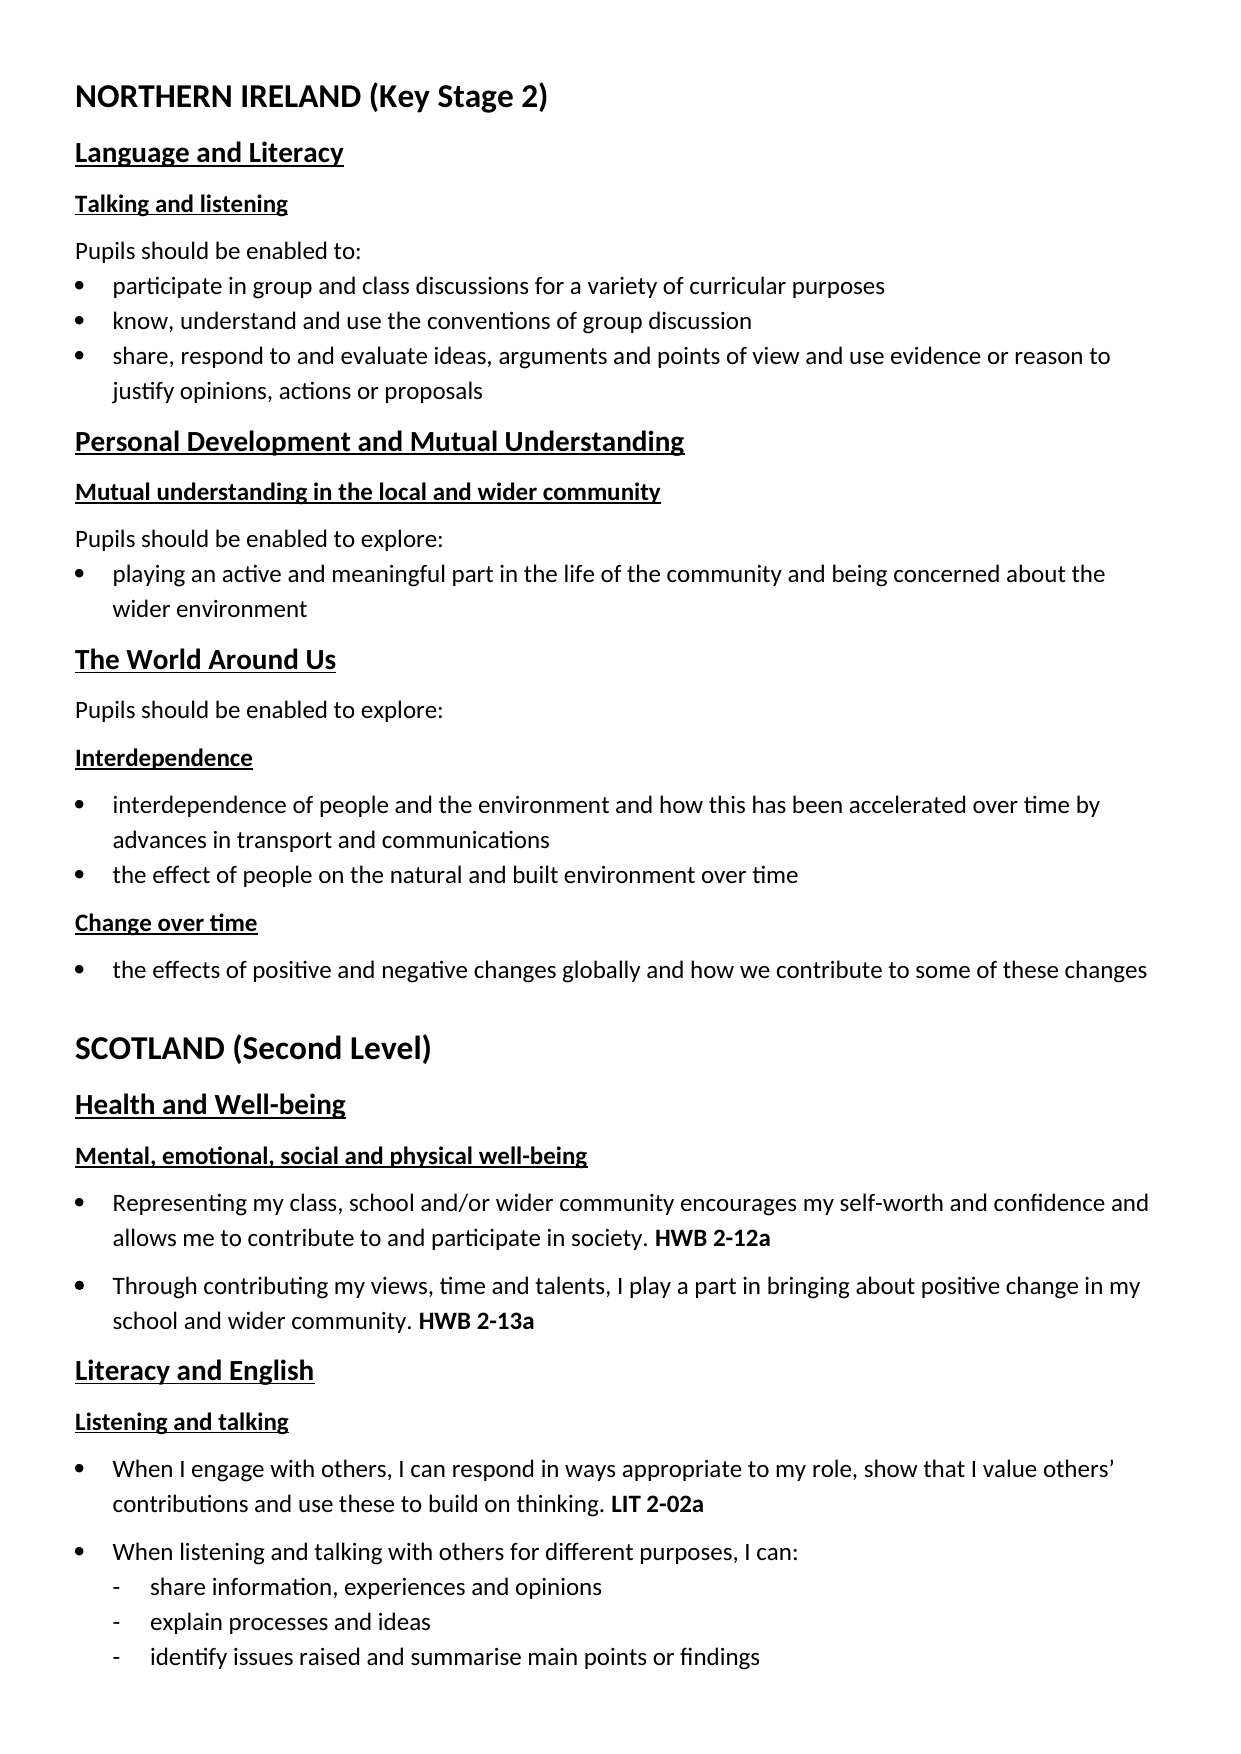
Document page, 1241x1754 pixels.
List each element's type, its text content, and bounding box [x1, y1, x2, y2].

list explain processes and ideas [112, 1606, 1165, 1636]
text Pupils should be enabled to explore: [75, 694, 1165, 725]
text Pupils should be enabled to: [75, 235, 1165, 266]
list the effect of people on the natural and built environment over time [75, 859, 1165, 890]
text NORTHERN IRELAND (Key Stage 2) [75, 75, 1165, 116]
text Interdependence [75, 742, 1165, 773]
text Pupils should be enabled to explore: [75, 524, 1165, 554]
list share, respond to and evaluate ideas, arguments and points of view and use evidence or reason to justify opinions, actions or proposals [75, 340, 1165, 406]
text Listening and talking [75, 1406, 1165, 1436]
list know, understand and use the conventions of group discussion [75, 305, 1165, 336]
text Change over time [75, 907, 1165, 938]
list playing an active and meaningful part in the life of the community and being concerned about the wider environment [75, 559, 1165, 624]
text Health and Well-being [75, 1086, 1165, 1122]
list identify issues raised and summarise main points or findings [112, 1641, 1165, 1671]
list interdependence of people and the environment and how this has been accelerated over time by advances in transport and communications [75, 789, 1165, 855]
text Language and Literacy [75, 134, 1165, 170]
list When I engage with others, I can respond in ways appropriate to my role, show that I value others’ contributions and use these to build on thinking. LIT 2-02a [75, 1453, 1165, 1519]
list When listening and talking with others for different purposes, I can: [75, 1536, 1165, 1566]
list the effects of positive and negative changes globally and how we contribute to some of these changes [75, 954, 1165, 985]
text Mutual understanding in the local and wider community [75, 476, 1165, 507]
list Representing my class, school and/or wider community encourages my self-worth and confidence and allows me to contribute to and participate in society. HWB 2-12a [75, 1187, 1165, 1253]
text Mental, emotional, social and physical well-being [75, 1140, 1165, 1170]
list Through contributing my views, time and talents, I play a part in bringing about positive change in my school and wider community. HWB 2-13a [75, 1270, 1165, 1335]
text SCOTLAND (Second Level) [75, 1027, 1165, 1068]
text Talking and listening [75, 188, 1165, 218]
list participate in group and class discussions for a variety of curricular purposes [75, 270, 1165, 301]
text Literacy and English [75, 1352, 1165, 1388]
text Personal Development and Mutual Understanding [75, 423, 1165, 458]
list share information, experiences and opinions [112, 1571, 1165, 1601]
text The World Around Us [75, 641, 1165, 677]
